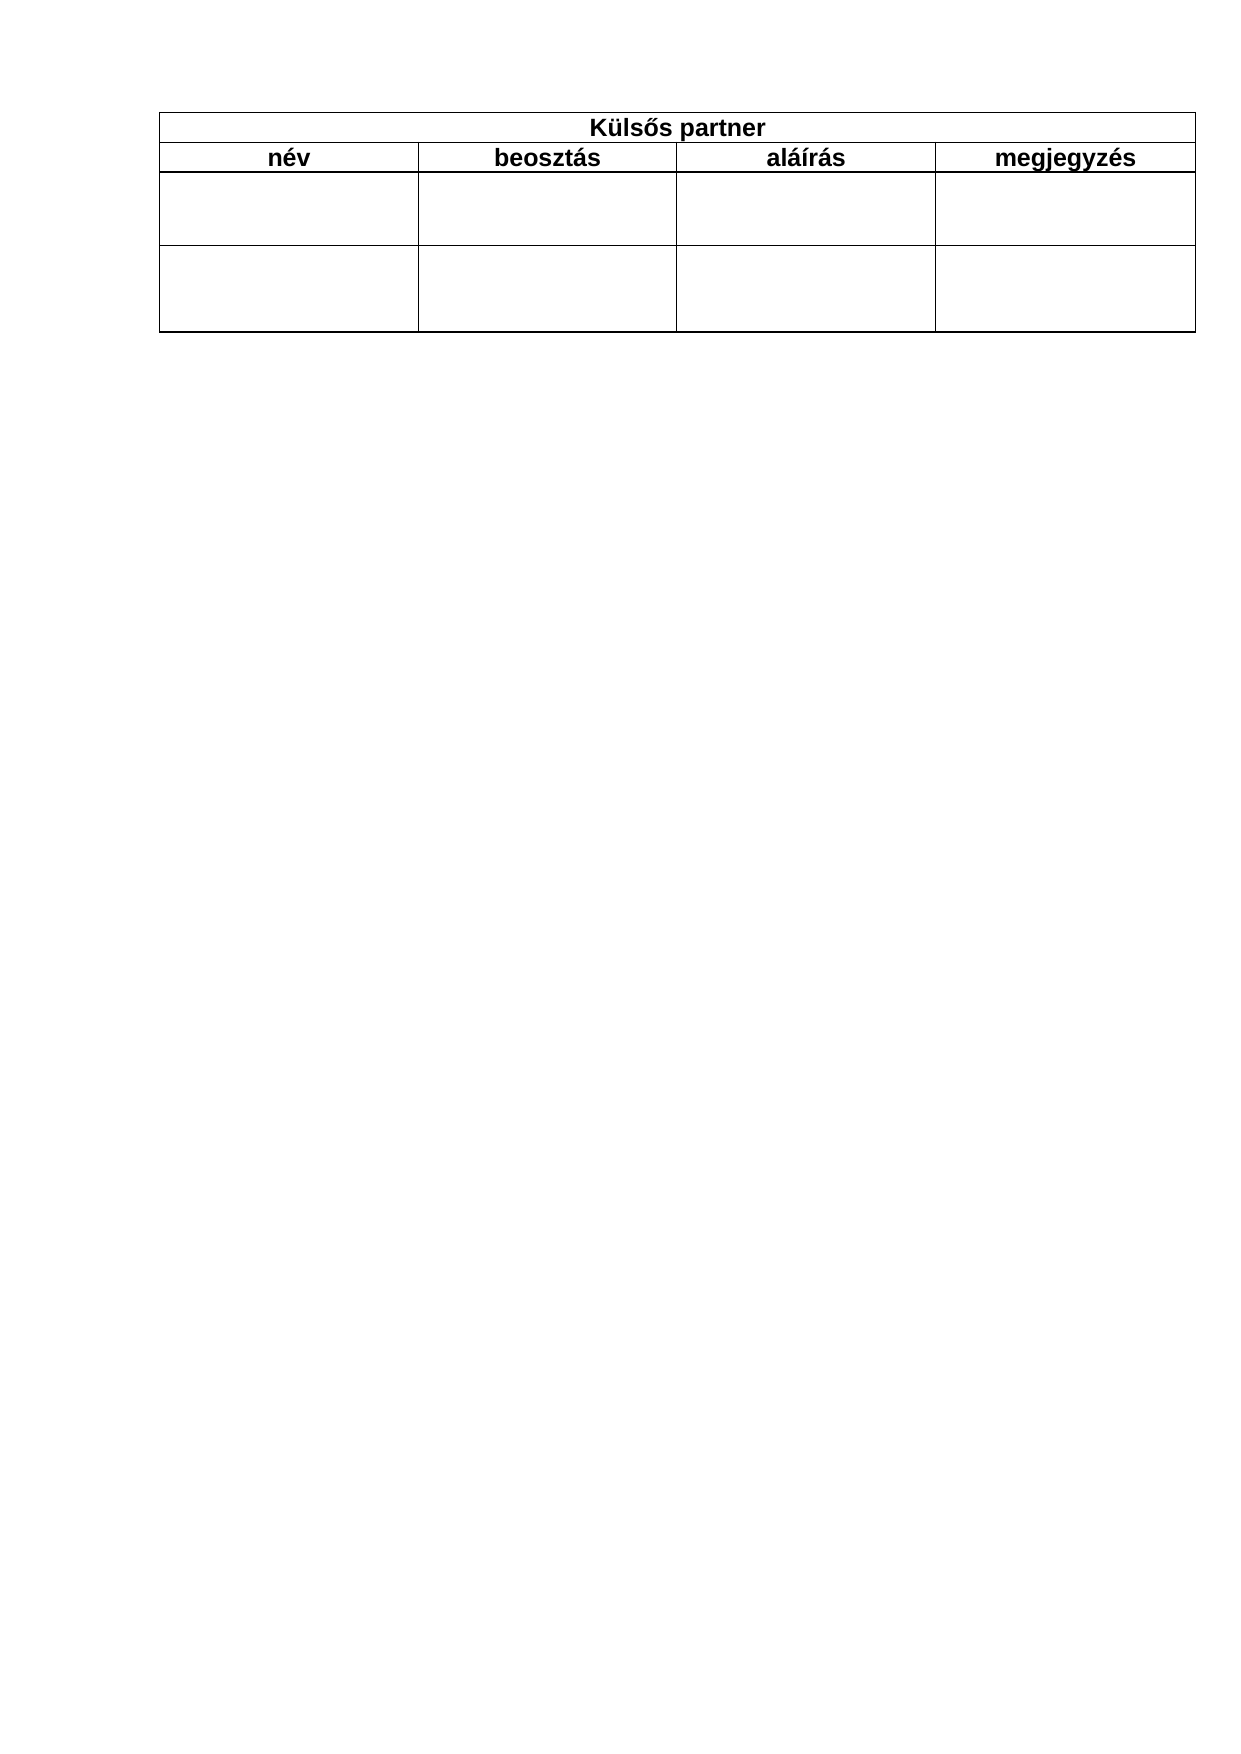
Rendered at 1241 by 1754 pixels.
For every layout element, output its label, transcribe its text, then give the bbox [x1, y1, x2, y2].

table_cell [936, 246, 1195, 331]
table_cell [419, 246, 676, 331]
table_cell [936, 173, 1195, 245]
table_cell [677, 246, 935, 331]
table_cell aláírás [677, 143, 935, 171]
table_cell [160, 173, 418, 245]
table_cell [419, 173, 676, 245]
table_header Külsős partner [160, 113, 1195, 142]
table_cell beosztás [419, 143, 676, 171]
table_cell [677, 173, 935, 245]
table_cell [160, 246, 418, 331]
table_cell megjegyzés [936, 143, 1195, 171]
table_cell név [160, 143, 418, 171]
